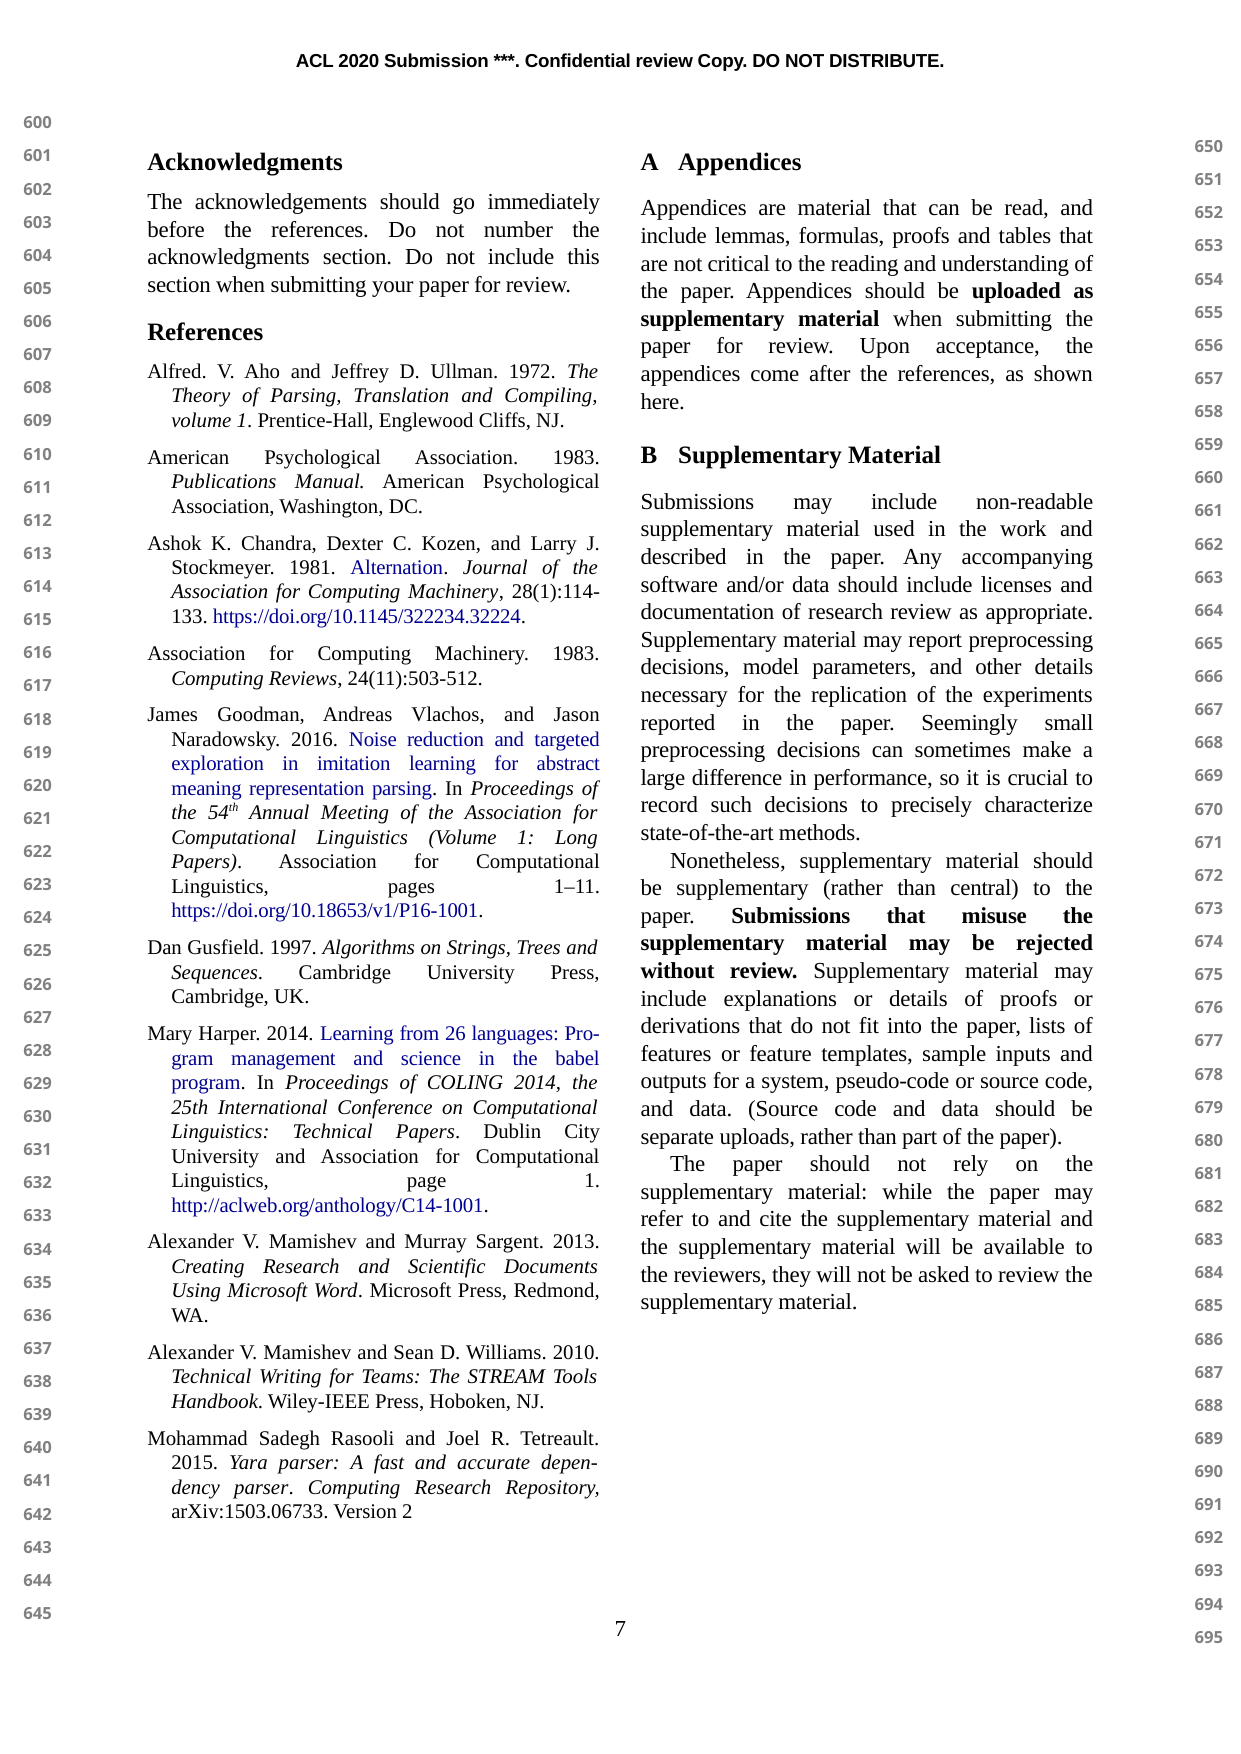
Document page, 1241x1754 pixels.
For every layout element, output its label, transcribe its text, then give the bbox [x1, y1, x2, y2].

text The acknowledgements should go immediately before the references. Do not number the acknowledgments section. Do not include this section when submitting your paper for review. [147, 188, 600, 297]
text Mohammad Sadegh Rasooli and Joel R. Tetreault. 2015. Yara parser: A fast and accurate depen-dency parser. Computing Research Repository, arXiv:1503.06733. Version 2 [147, 1426, 600, 1523]
list Supplementary Material [640, 440, 1093, 469]
text Alfred. V. Aho and Jeffrey D. Ullman. 1972. The Theory of Parsing, Translation and Compiling, volume 1. Prentice-Hall, Englewood Cliffs, NJ. [147, 359, 600, 432]
text Appendices are material that can be read, and include lemmas, formulas, proofs and tables that are not critical to the reading and understanding of the paper. Appendices should be uploaded as supplementary material when submitting the paper for review. Upon acceptance, the appendices come after the references, as shown here. [640, 194, 1093, 414]
text Mary Harper. 2014. Learning from 26 languages: Pro- gram management and science in the babel program. In Proceedings of COLING 2014, the 25th International Conference on Computational Linguistics: Technical Papers. Dublin City University and Association for Computational Linguistics, page 1. http://aclweb.org/anthology/C14-1001. [147, 1021, 600, 1217]
text References [147, 317, 600, 346]
text Dan Gusfield. 1997. Algorithms on Strings, Trees and Sequences. Cambridge University Press, Cambridge, UK. [147, 935, 600, 1008]
text Nonetheless, supplementary material should be supplementary (rather than central) to the paper. Submissions that misuse the supplementary material may be rejected without review. Supplementary material may include explanations or details of proofs or derivations that do not fit into the paper, lists of features or feature templates, sample inputs and outputs for a system, pseudo-code or source code, and data. (Source code and data should be separate uploads, rather than part of the paper). [640, 847, 1093, 1149]
text Alexander V. Mamishev and Murray Sargent. 2013. Creating Research and Scientific Documents Using Microsoft Word. Microsoft Press, Redmond, WA. [147, 1229, 600, 1327]
text Alexander V. Mamishev and Sean D. Williams. 2010. Technical Writing for Teams: The STREAM Tools Handbook. Wiley-IEEE Press, Hoboken, NJ. [147, 1340, 600, 1413]
list Appendices [640, 147, 1093, 176]
text Acknowledgments [147, 147, 600, 176]
text James Goodman, Andreas Vlachos, and Jason Naradowsky. 2016. Noise reduction and targeted exploration in imitation learning for abstract meaning representation parsing. In Proceedings of the 54th Annual Meeting of the Association for Computational Linguistics (Volume 1: Long Papers). Association for Computational Linguistics, pages 1–11. https://doi.org/10.18653/v1/P16-1001. [147, 702, 600, 922]
text Submissions may include non-readable supplementary material used in the work and described in the paper. Any accompanying software and/or data should include licenses and documentation of research review as appropriate. Supplementary material may report preprocessing decisions, model parameters, and other details necessary for the replication of the experiments reported in the paper. Seemingly small preprocessing decisions can sometimes make a large difference in performance, so it is crucial to record such decisions to precisely characterize state-of-the-art methods. [640, 488, 1093, 845]
text Association for Computing Machinery. 1983. Computing Reviews, 24(11):503-512. [147, 641, 600, 689]
text Ashok K. Chandra, Dexter C. Kozen, and Larry J. Stockmeyer. 1981. Alternation. Journal of the Association for Computing Machinery, 28(1):114-133. https://doi.org/10.1145/322234.32224. [147, 531, 600, 628]
text American Psychological Association. 1983. Publications Manual. American Psychological Association, Washington, DC. [147, 444, 600, 518]
text The paper should not rely on the supplementary material: while the paper may refer to and cite the supplementary material and the supplementary material will be available to the reviewers, they will not be asked to review the supplementary material. [640, 1150, 1093, 1315]
